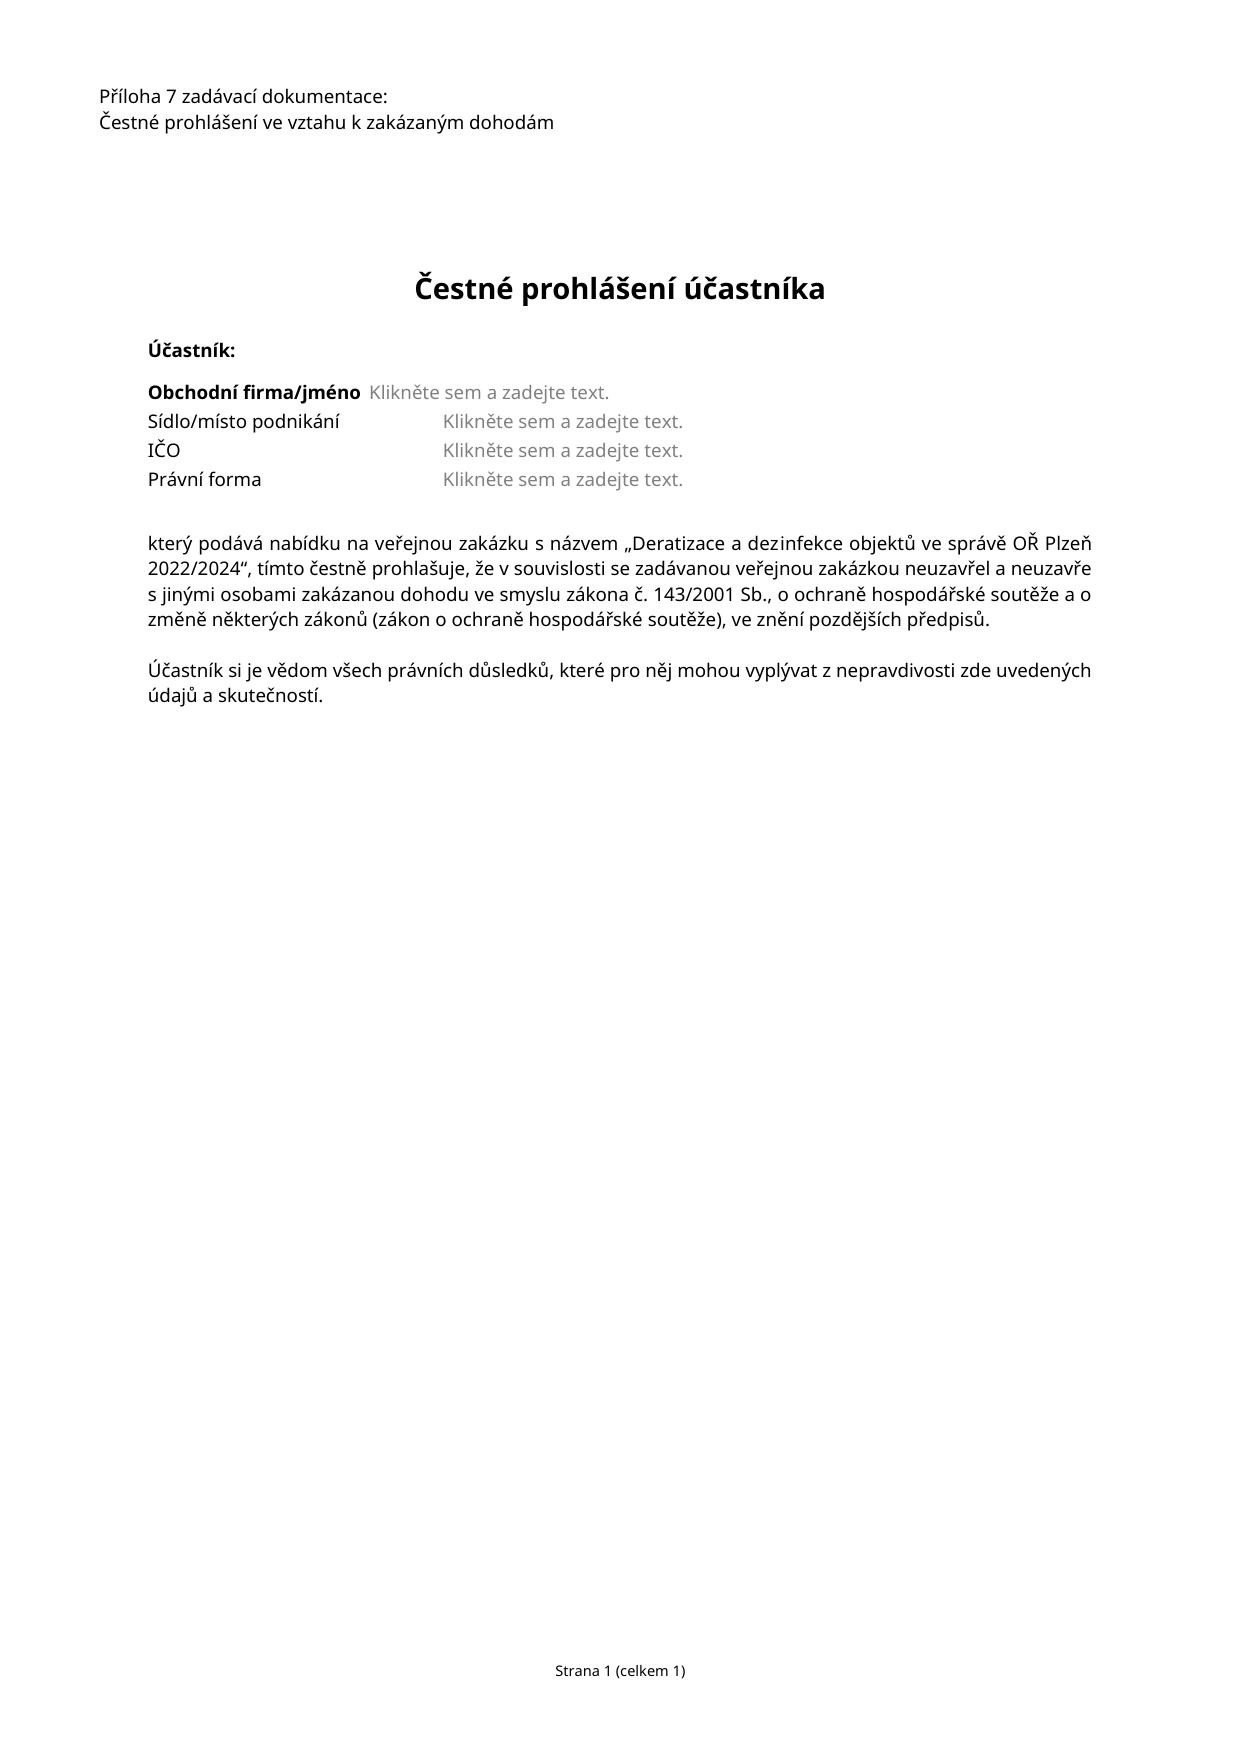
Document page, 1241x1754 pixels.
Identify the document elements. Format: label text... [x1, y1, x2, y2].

text který podává nabídku na veřejnou zakázku s názvem „Deratizace a dezinfekce objektů ve správě OŘ Plzeň 2022/2024“, tímto čestně prohlašuje, že v souvislosti se zadávanou veřejnou zakázkou neuzavřel a neuzavře s jinými osobami zakázanou dohodu ve smyslu zákona č. 143/2001 Sb., o ochraně hospodářské soutěže a o změně některých zákonů (zákon o ochraně hospodářské soutěže), ve znění pozdějších předpisů. [148, 530, 1093, 632]
text Sídlo/místo podnikání [148, 405, 1093, 434]
text IČO [148, 434, 1093, 463]
text Obchodní firma/jméno [148, 376, 1093, 405]
text Právní forma [148, 463, 1093, 492]
text Účastník si je vědom všech právních důsledků, které pro něj mohou vyplývat z nepravdivosti zde uvedených údajů a skutečností. [148, 657, 1093, 708]
text Účastník: [148, 333, 1093, 364]
title Čestné prohlášení účastníka [148, 268, 1093, 308]
